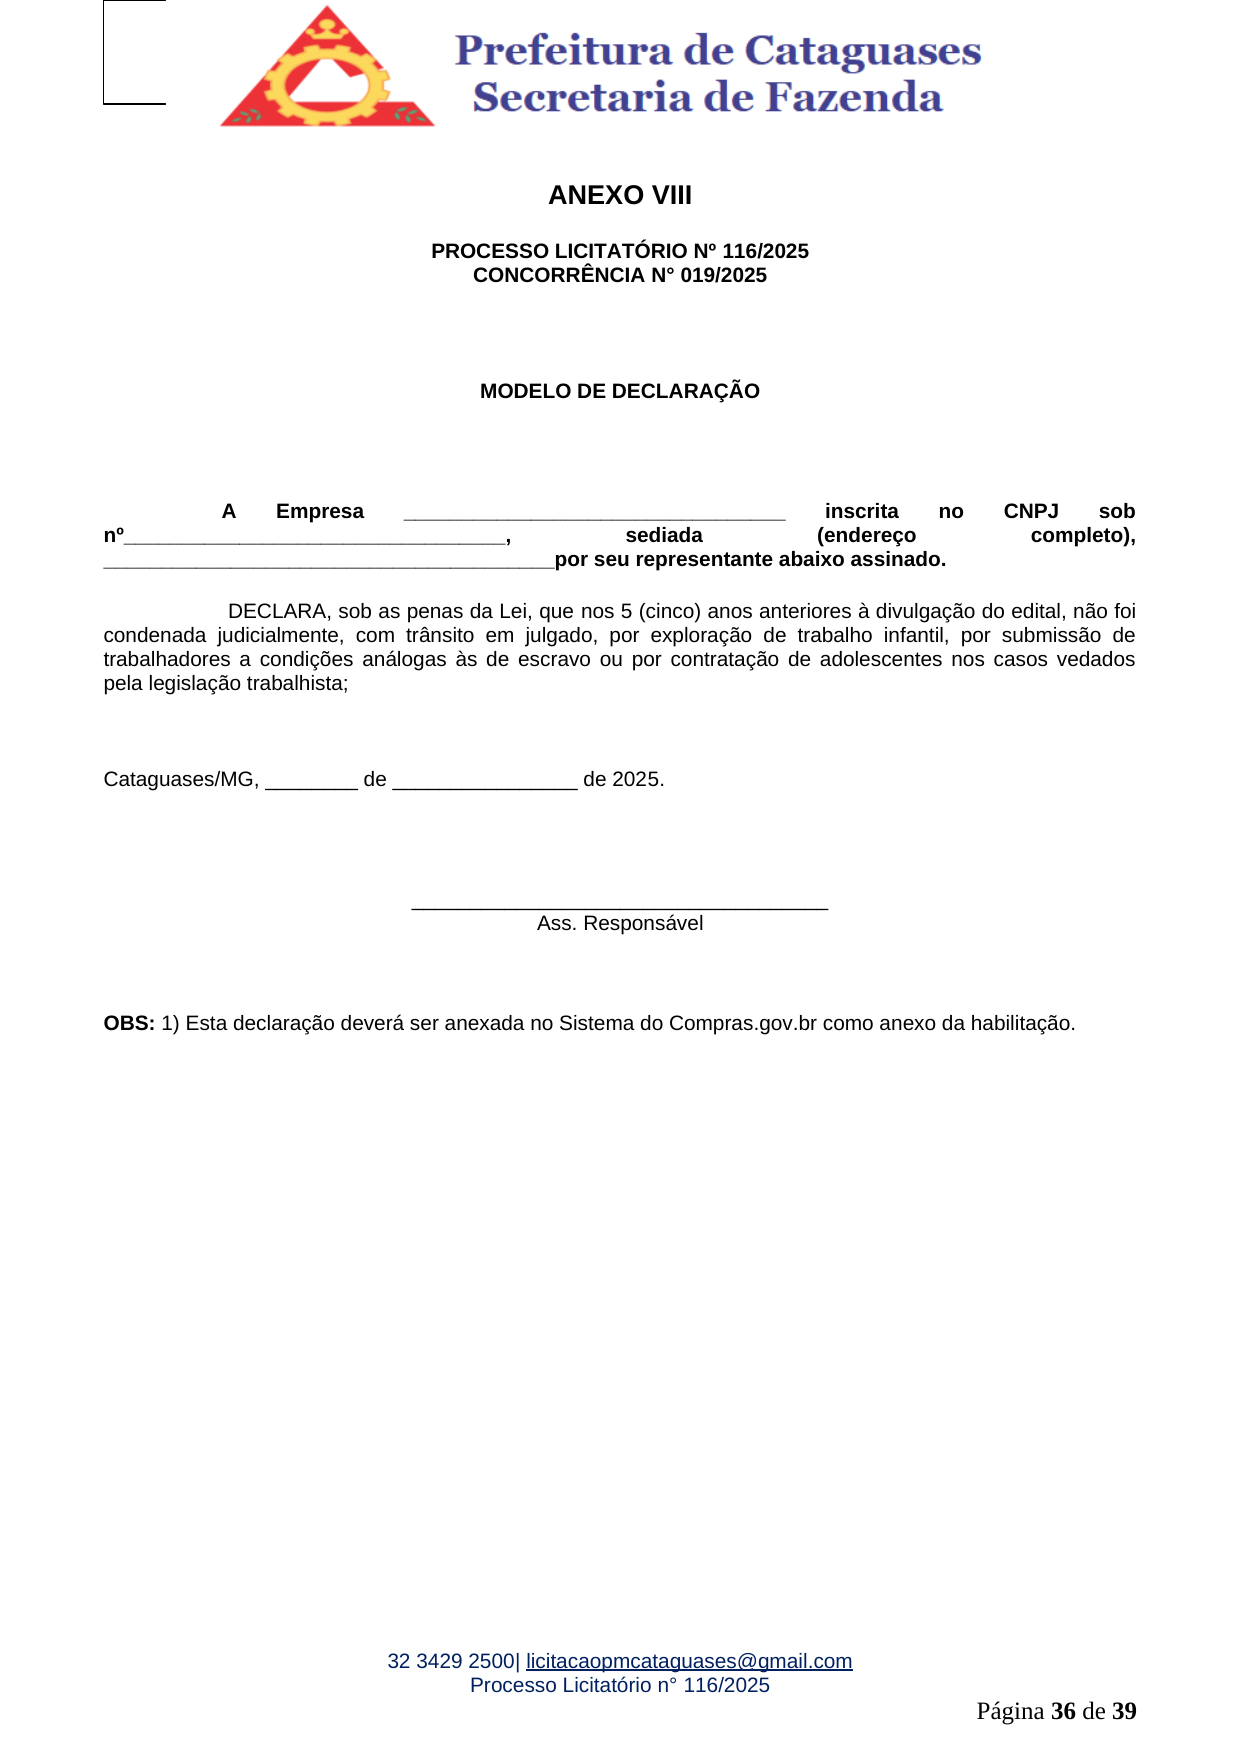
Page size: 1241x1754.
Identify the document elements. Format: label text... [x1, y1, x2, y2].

text MODELO DE DECLARAÇÃO [103, 379, 1137, 403]
picture [165, 0, 1075, 148]
text ANEXO VIII [103, 179, 1137, 210]
text ____________________________________ [103, 887, 1137, 911]
text OBS: 1) Esta declaração deverá ser anexada no Sistema do Compras.gov.br como anexo da habilitação. [103, 1011, 1137, 1035]
text Cataguases/MG, ________ de ________________ de 2025. [103, 767, 1137, 791]
text DECLARA, sob as penas da Lei, que nos 5 (cinco) anos anteriores à divulgação do edital, não foi condenada judicialmente, com trânsito em julgado, por exploração de trabalho infantil, por submissão de trabalhadores a condições análogas às de escravo ou por contratação de adolescentes nos casos vedados pela legislação trabalhista; [103, 599, 1137, 695]
text CONCORRÊNCIA N° 019/2025 [103, 263, 1137, 287]
text Ass. Responsável [103, 911, 1137, 934]
text PROCESSO LICITATÓRIO Nº 116/2025 [103, 239, 1137, 263]
text A Empresa _________________________________ inscrita no CNPJ sob nº_________________________________, sediada (endereço completo), _______________________________________por seu representante abaixo assinado. [103, 498, 1137, 570]
